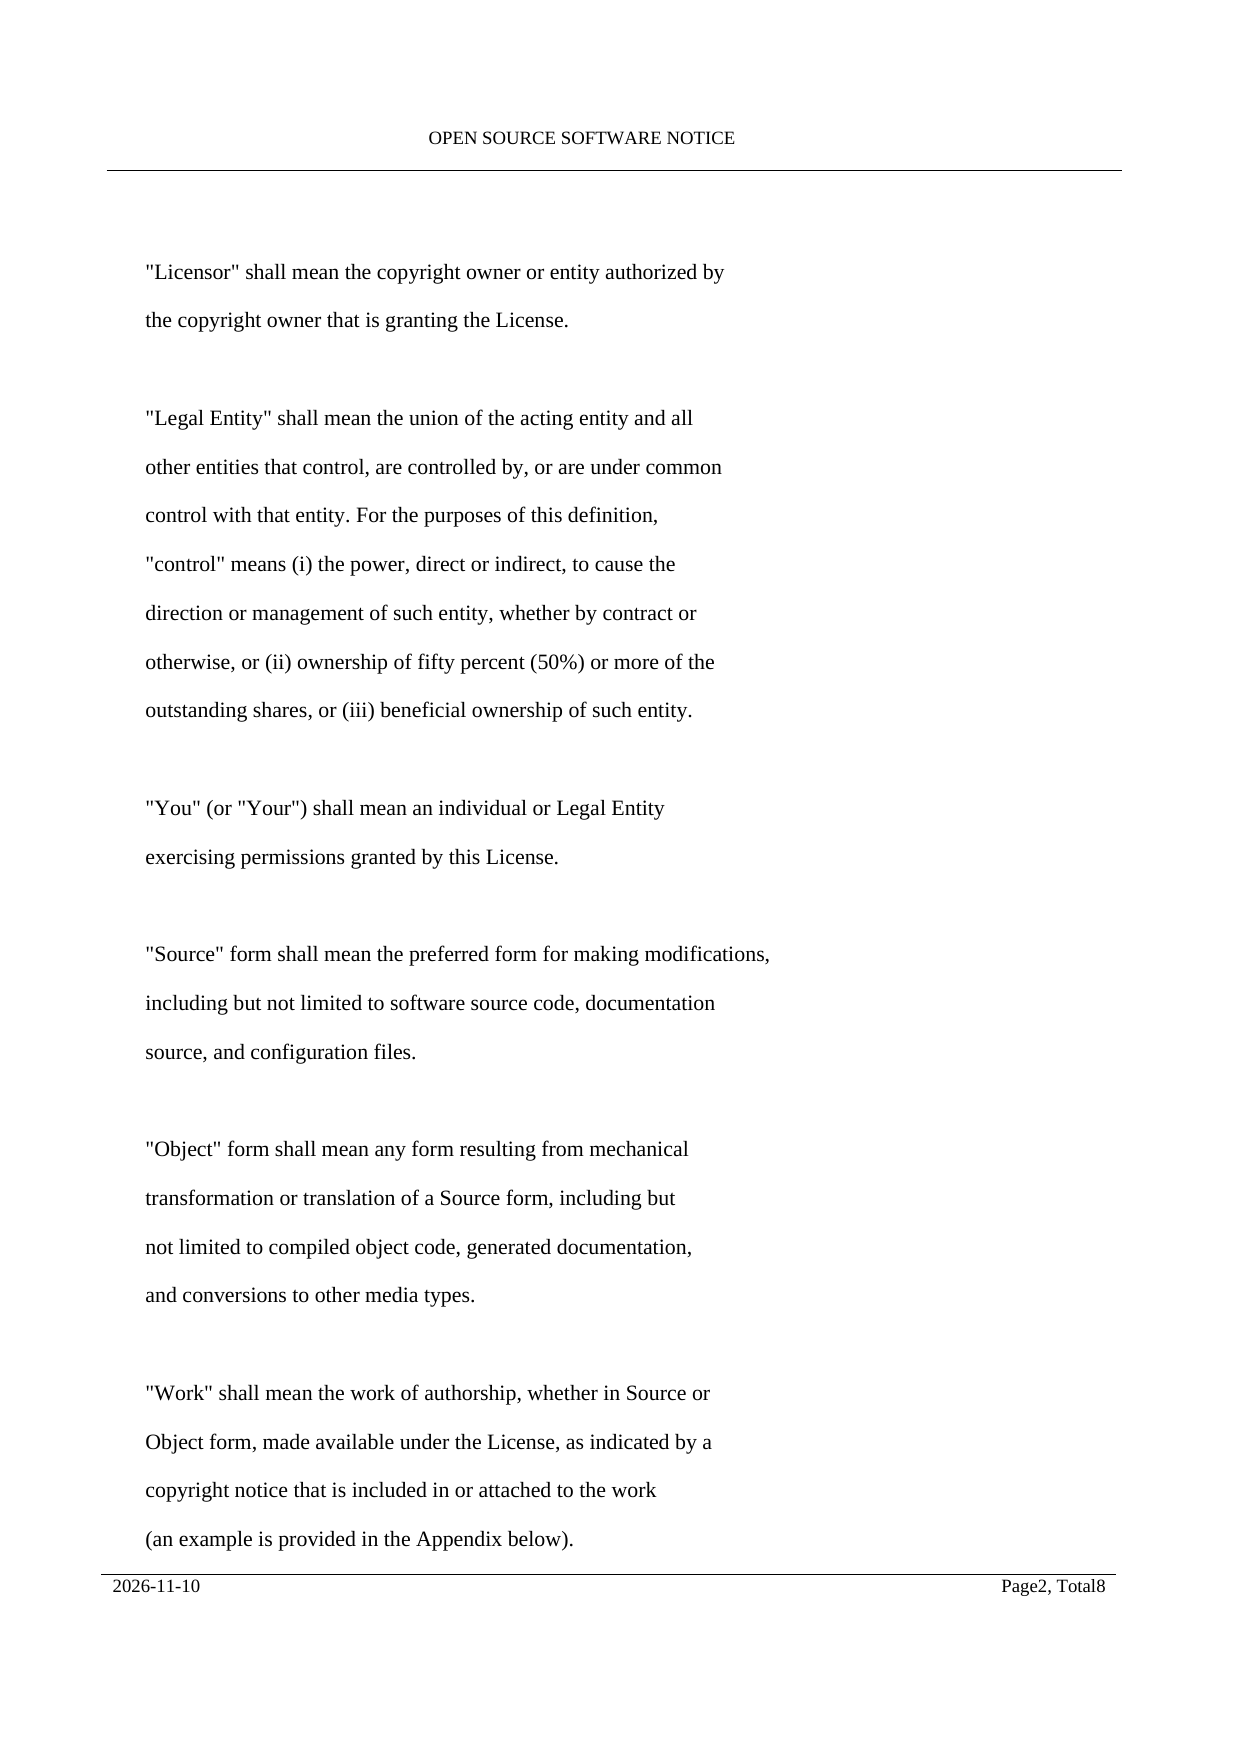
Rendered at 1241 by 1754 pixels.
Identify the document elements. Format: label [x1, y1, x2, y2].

text [112, 206, 1128, 1555]
